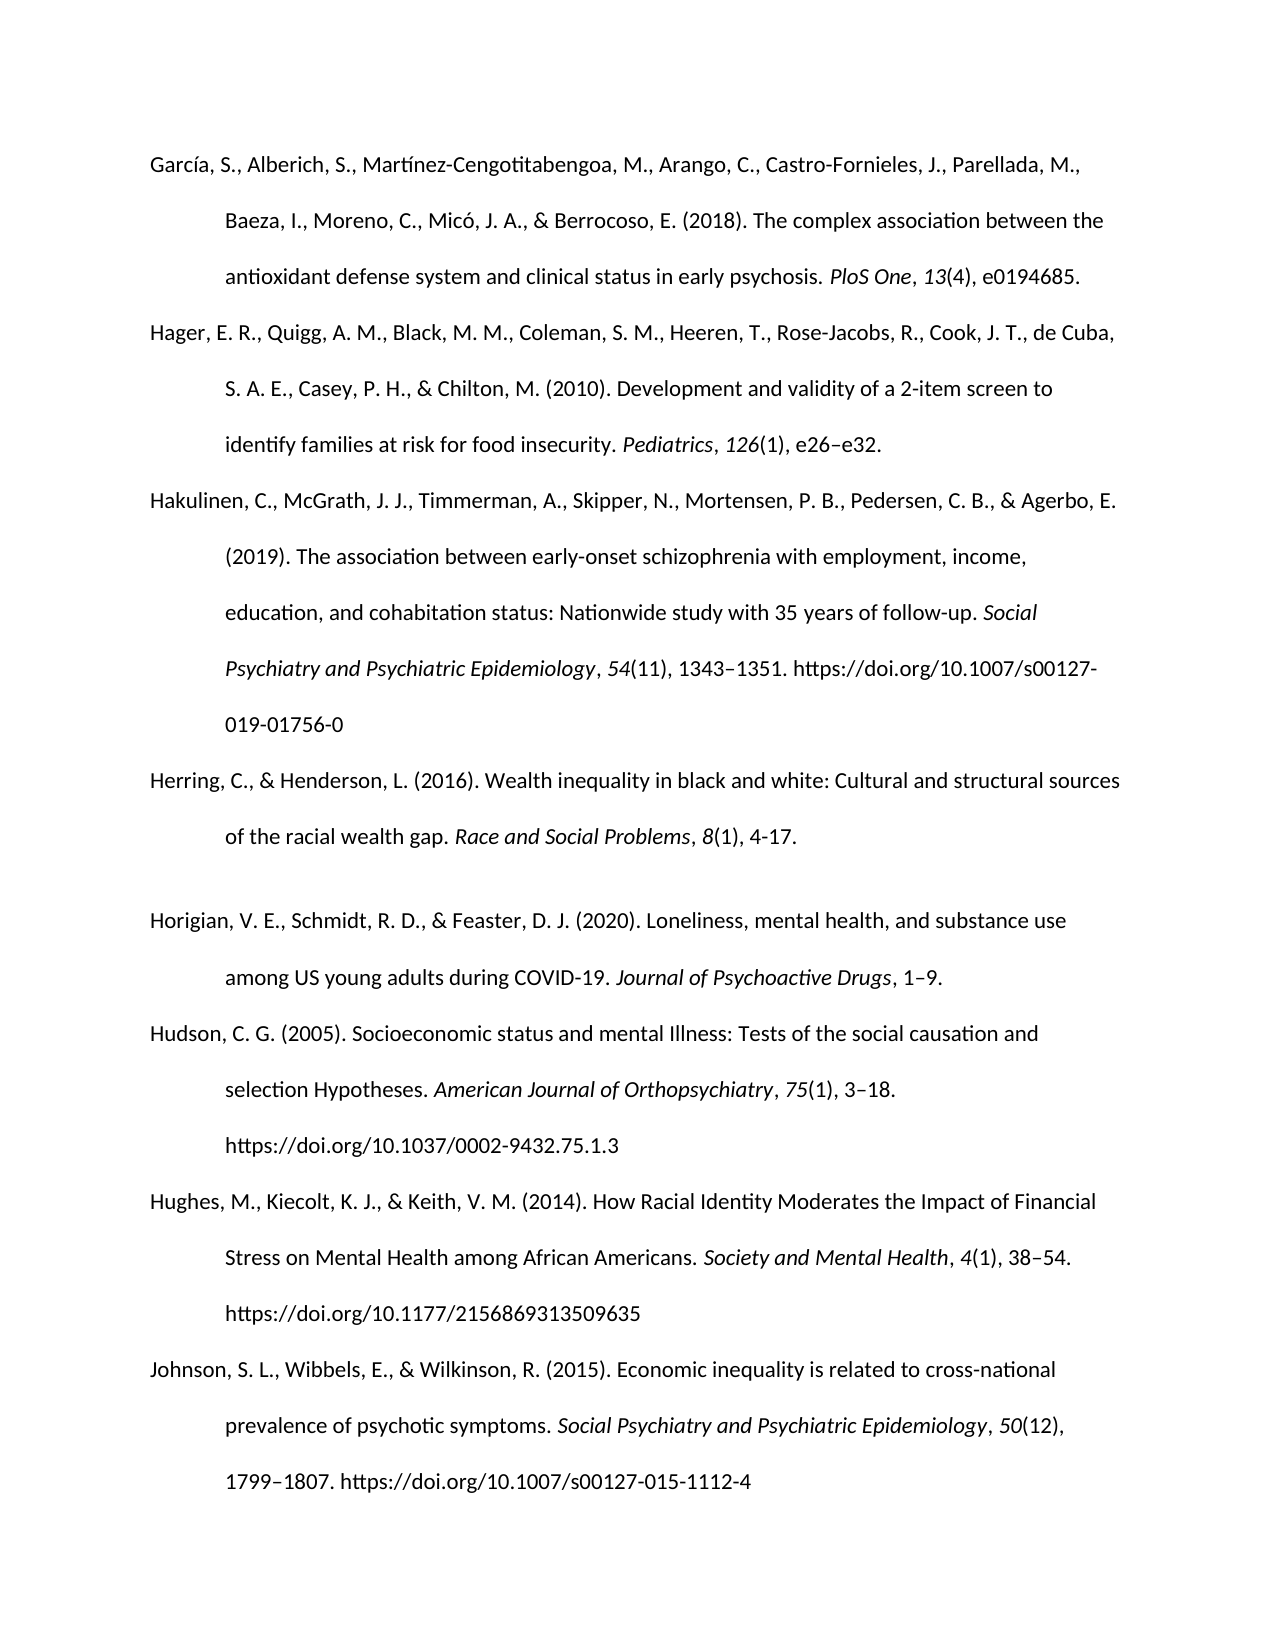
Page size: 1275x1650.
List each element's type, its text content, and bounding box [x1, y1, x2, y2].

text Herring, C., & Henderson, L. (2016). Wealth inequality in black and white: Cultural and structural sources of the racial wealth gap. Race and Social Problems, 8(1), 4-17. [150, 766, 1125, 851]
text Hakulinen, C., McGrath, J. J., Timmerman, A., Skipper, N., Mortensen, P. B., Pedersen, C. B., & Agerbo, E. (2019). The association between early-onset schizophrenia with employment, income, education, and cohabitation status: Nationwide study with 35 years of follow-up. Social Psychiatry and Psychiatric Epidemiology, 54(11), 1343–1351. https://doi.org/10.1007/s00127-019-01756-0 [150, 486, 1125, 738]
text Horigian, V. E., Schmidt, R. D., & Feaster, D. J. (2020). Loneliness, mental health, and substance use among US young adults during COVID-19. Journal of Psychoactive Drugs, 1–9. [150, 907, 1125, 991]
text Hudson, C. G. (2005). Socioeconomic status and mental Illness: Tests of the social causation and selection Hypotheses. American Journal of Orthopsychiatry, 75(1), 3–18. https://doi.org/10.1037/0002-9432.75.1.3 [150, 1019, 1125, 1159]
text Hager, E. R., Quigg, A. M., Black, M. M., Coleman, S. M., Heeren, T., Rose-Jacobs, R., Cook, J. T., de Cuba, S. A. E., Casey, P. H., & Chilton, M. (2010). Development and validity of a 2-item screen to identify families at risk for food insecurity. Pediatrics, 126(1), e26–e32. [150, 318, 1125, 458]
text García, S., Alberich, S., Martínez-Cengotitabengoa, M., Arango, C., Castro-Fornieles, J., Parellada, M., Baeza, I., Moreno, C., Micó, J. A., & Berrocoso, E. (2018). The complex association between the antioxidant defense system and clinical status in early psychosis. PloS One, 13(4), e0194685. [150, 150, 1125, 290]
text Hughes, M., Kiecolt, K. J., & Keith, V. M. (2014). How Racial Identity Moderates the Impact of Financial Stress on Mental Health among African Americans. Society and Mental Health, 4(1), 38–54. https://doi.org/10.1177/2156869313509635 [150, 1187, 1125, 1327]
text Johnson, S. L., Wibbels, E., & Wilkinson, R. (2015). Economic inequality is related to cross-national prevalence of psychotic symptoms. Social Psychiatry and Psychiatric Epidemiology, 50(12), 1799–1807. https://doi.org/10.1007/s00127-015-1112-4 [150, 1355, 1125, 1495]
